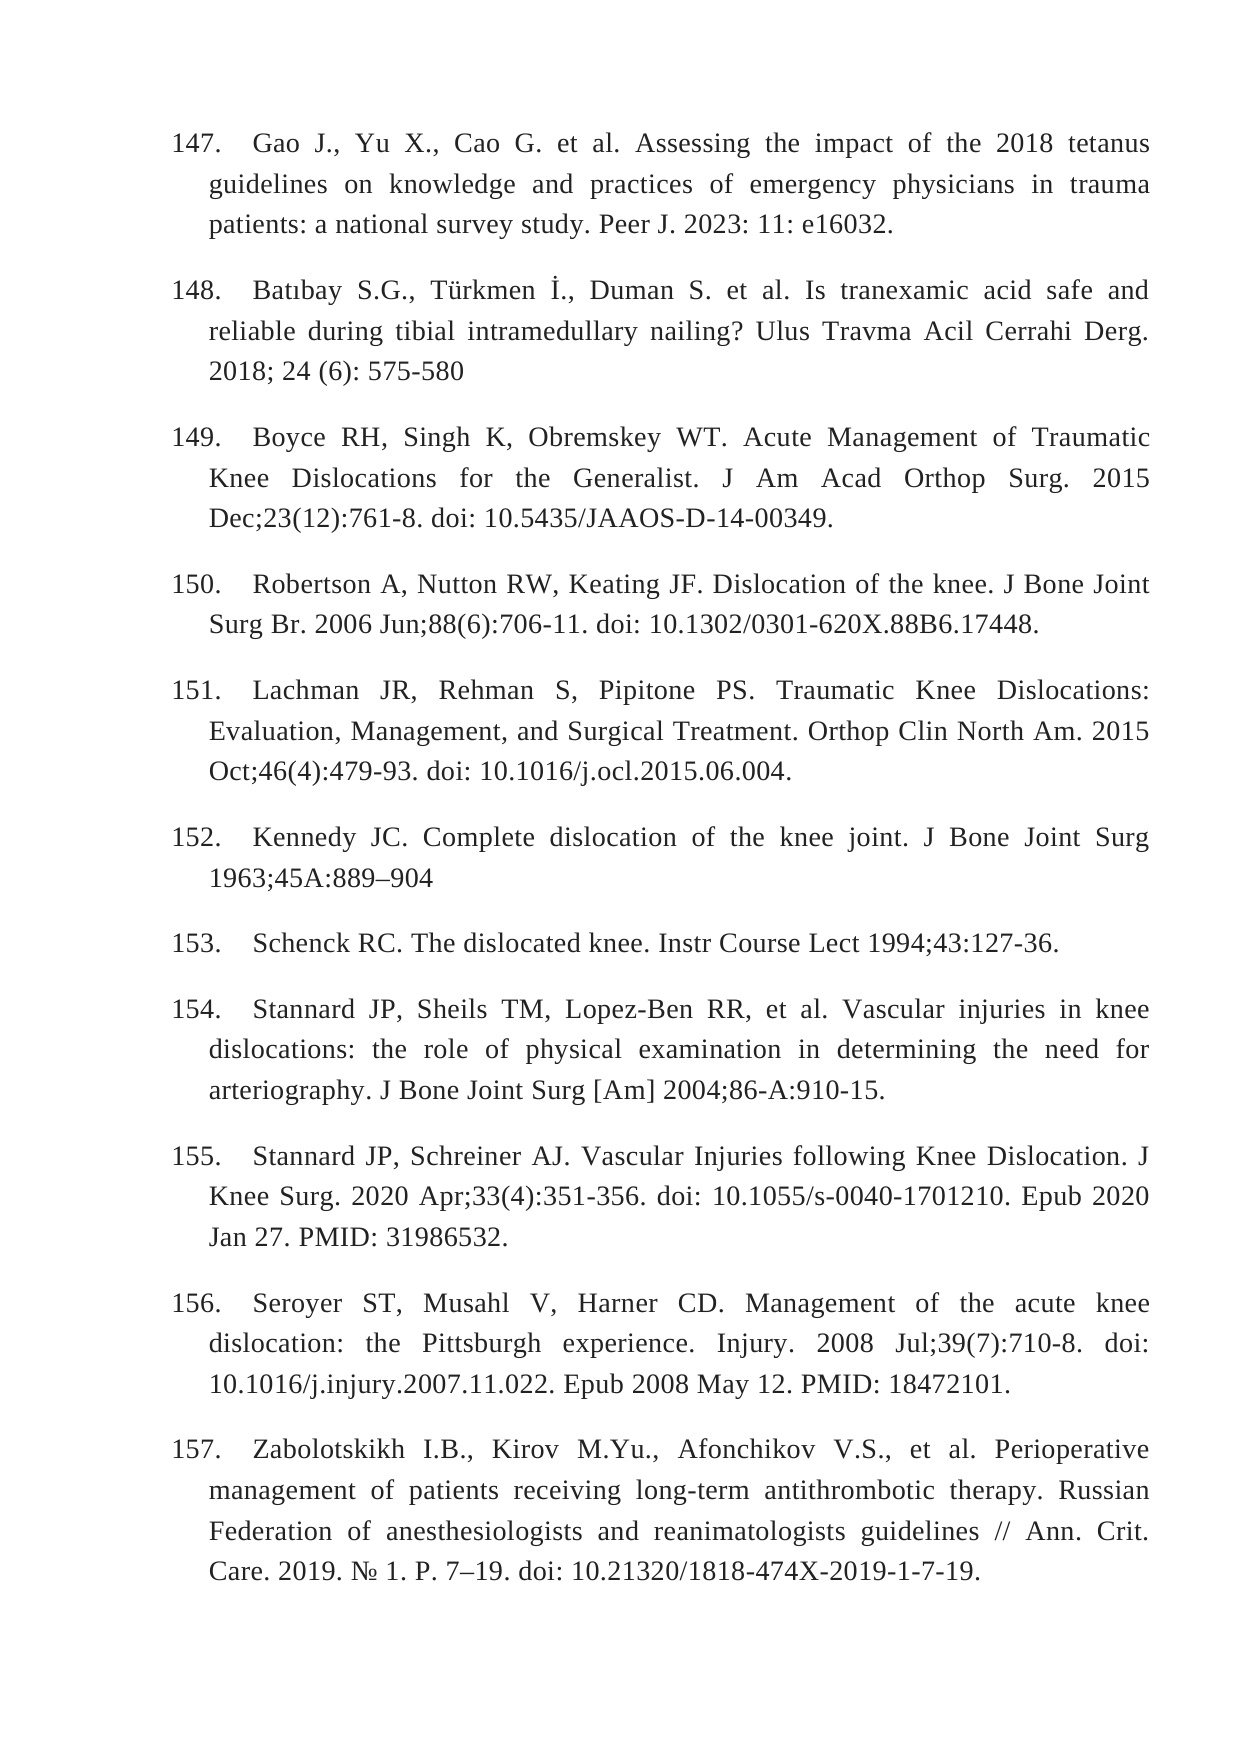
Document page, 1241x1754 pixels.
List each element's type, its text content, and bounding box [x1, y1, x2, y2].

list Gao J., Yu X., Cao G. et al. Assessing the impact of the 2018 tetanus guidelines on knowledge and practices of emergency physicians in trauma patients: a national survey study. Peer J. 2023: 11: e16032. [171, 118, 1152, 240]
list Boyce RH, Singh K, Obremskey WT. Acute Management of Traumatic Knee Dislocations for the Generalist. J Am Acad Orthop Surg. 2015 Dec;23(12):761-8. doi: 10.5435/JAAOS-D-14-00349. [171, 412, 1152, 534]
list Schenck RC. The dislocated knee. Instr Course Lect 1994;43:127-36. [171, 918, 1152, 959]
list Stannard JP, Sheils TM, Lopez-Ben RR, et al. Vascular injuries in knee dislocations: the role of physical examination in determining the need for arteriography. J Bone Joint Surg [Am] 2004;86-A:910-15. [171, 984, 1152, 1106]
list Kennedy JC. Complete dislocation of the knee joint. J Bone Joint Surg 1963;45A:889–904 [171, 812, 1152, 893]
list Zabolotskikh I.B., Kirov M.Yu., Afonchikov V.S., et al. Perioperative management of patients receiving long-term antithrombotic therapy. Russian Federation of anesthesiologists and reanimatologists guidelines // Ann. Crit. Care. 2019. № 1. P. 7–19. doi: 10.21320/1818-474X-2019-1-7-19. [171, 1424, 1152, 1587]
list Seroyer ST, Musahl V, Harner CD. Management of the acute knee dislocation: the Pittsburgh experience. Injury. 2008 Jul;39(7):710-8. doi: 10.1016/j.injury.2007.11.022. Epub 2008 May 12. PMID: 18472101. [171, 1277, 1152, 1399]
list Lachman JR, Rehman S, Pipitone PS. Traumatic Knee Dislocations: Evaluation, Management, and Surgical Treatment. Orthop Clin North Am. 2015 Oct;46(4):479-93. doi: 10.1016/j.ocl.2015.06.004. [171, 665, 1152, 787]
list Robertson A, Nutton RW, Keating JF. Dislocation of the knee. J Bone Joint Surg Br. 2006 Jun;88(6):706-11. doi: 10.1302/0301-620X.88B6.17448. [171, 559, 1152, 640]
list Stannard JP, Schreiner AJ. Vascular Injuries following Knee Dislocation. J Knee Surg. 2020 Apr;33(4):351-356. doi: 10.1055/s-0040-1701210. Epub 2020 Jan 27. PMID: 31986532. [171, 1131, 1152, 1252]
list Batıbay S.G., Türkmen İ., Duman S. et al. Is tranexamic acid safe and reliable during tibial intramedullary nailing? Ulus Travma Acil Cerrahi Derg. 2018; 24 (6): 575-580 [171, 265, 1152, 387]
